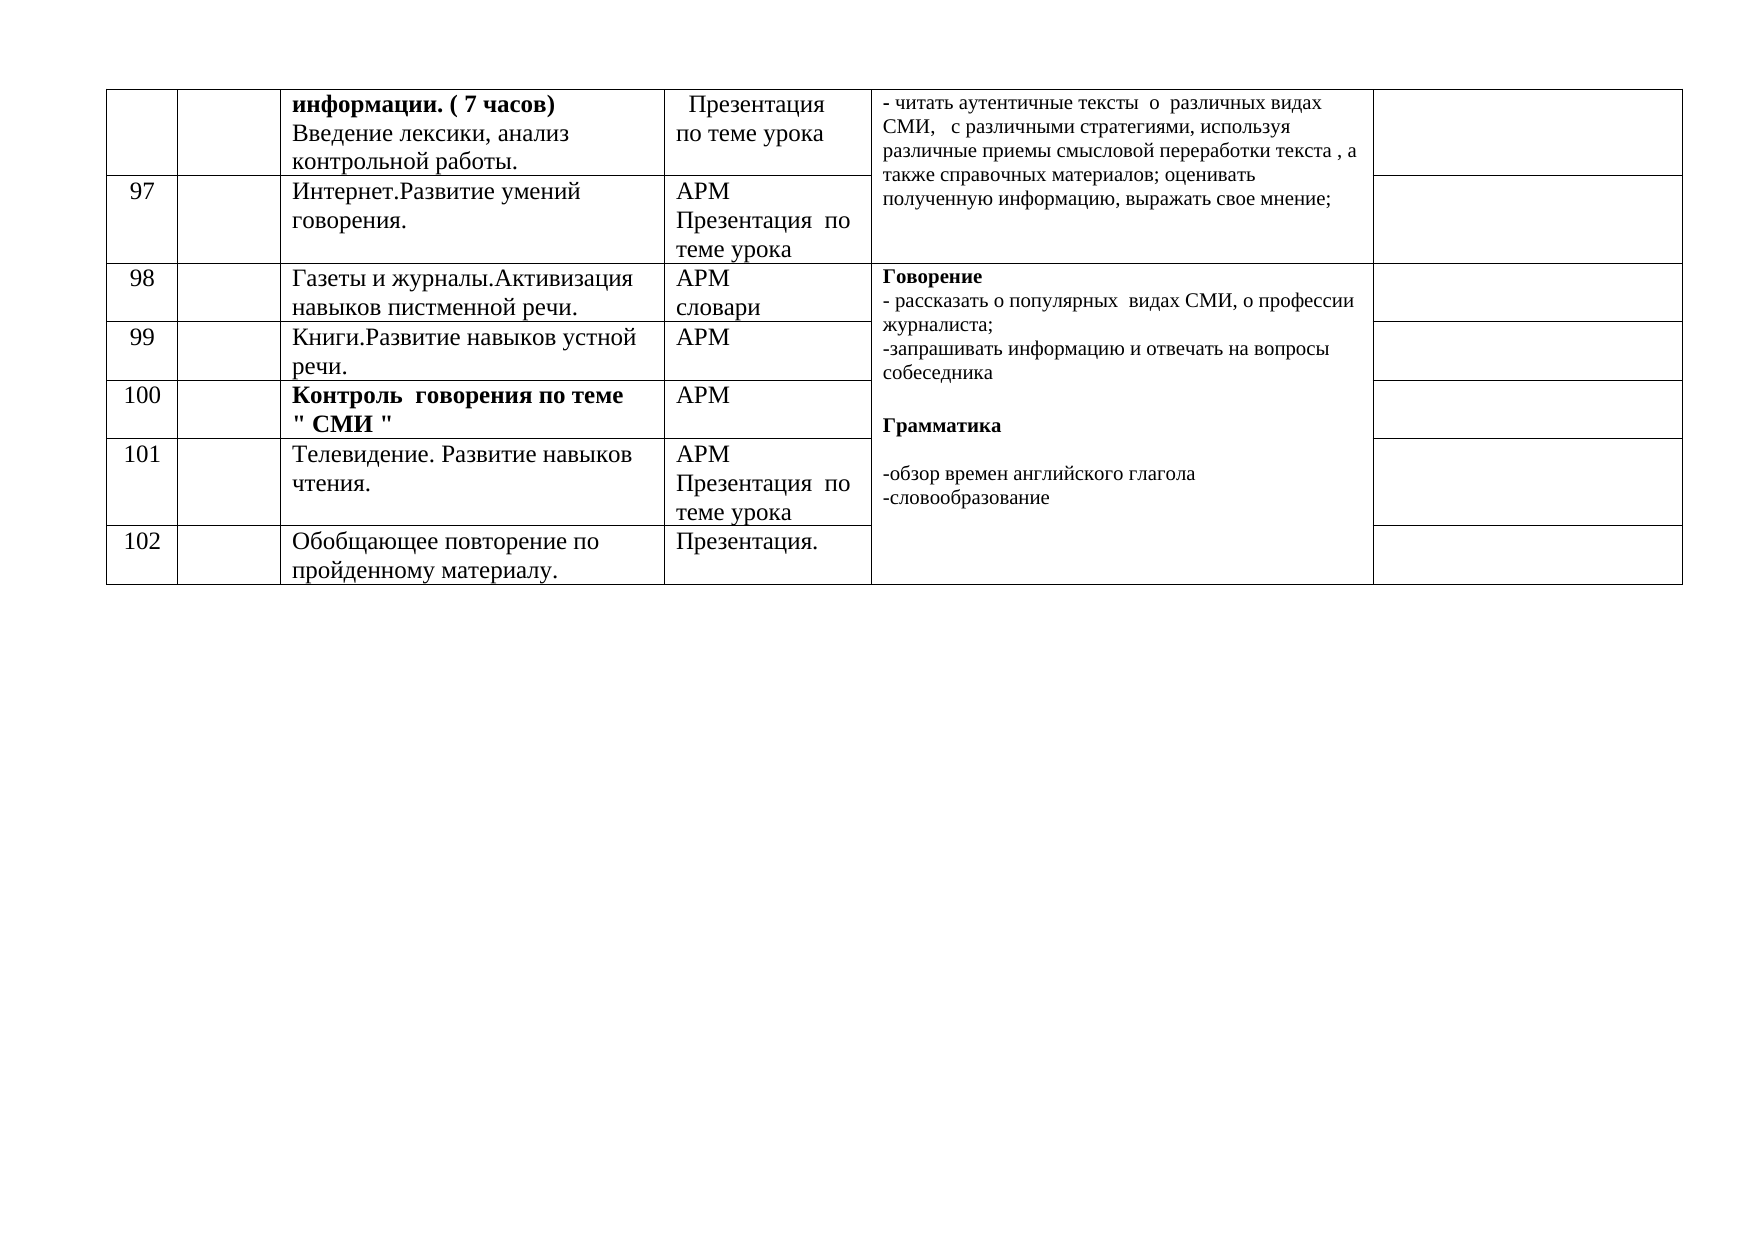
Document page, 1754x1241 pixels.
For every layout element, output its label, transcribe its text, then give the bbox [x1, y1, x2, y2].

table_cell [1374, 176, 1682, 262]
table_cell Книги.Развитие навыков устной речи. [281, 322, 664, 379]
table_cell [1374, 322, 1682, 379]
table_cell [1374, 381, 1682, 438]
table_cell 99 [107, 322, 177, 379]
table_cell АРМ Презентация по теме урока [665, 439, 871, 525]
table_cell [178, 526, 280, 584]
table_cell [178, 439, 280, 525]
table_cell [178, 322, 280, 379]
table_cell 98 [107, 264, 177, 321]
table_cell [178, 381, 280, 438]
table_cell Телевидение. Развитие навыков чтения. [281, 439, 664, 525]
table_cell 101 [107, 439, 177, 525]
table_cell [1374, 439, 1682, 525]
table_cell 96 [107, 90, 177, 175]
table_cell [1374, 526, 1682, 584]
table_cell [178, 90, 280, 175]
table_cell АРМ [665, 381, 871, 438]
table_cell АРМ Презентация по теме урока [665, 176, 871, 262]
table_cell [178, 176, 280, 262]
table_cell [1374, 264, 1682, 321]
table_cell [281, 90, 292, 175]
table_cell Говорение - рассказать о популярных видах СМИ, о профессии журналиста; -запрашивать информацию и отвечать на вопросы собеседника Грамматика -обзор времен английского глагола -словообразование [872, 264, 1373, 584]
table_cell [178, 264, 280, 321]
table_cell 102 [107, 526, 177, 584]
table_cell Обобщающее повторение по пройденному материалу. [281, 526, 664, 584]
table_cell 97 [107, 176, 177, 262]
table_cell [665, 90, 871, 175]
table_cell Контроль говорения по теме " СМИ " [281, 381, 664, 438]
table_cell [1374, 90, 1682, 175]
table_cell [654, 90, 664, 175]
table_cell АРМ [665, 322, 871, 379]
table_cell Газеты и журналы.Активизация навыков пистменной речи. [281, 264, 664, 321]
table_cell Интернет.Развитие умений говорения. [281, 176, 664, 262]
table_cell 100 [107, 381, 177, 438]
table_cell Презентация. [665, 526, 871, 584]
table_cell АРМ словари [665, 264, 871, 321]
